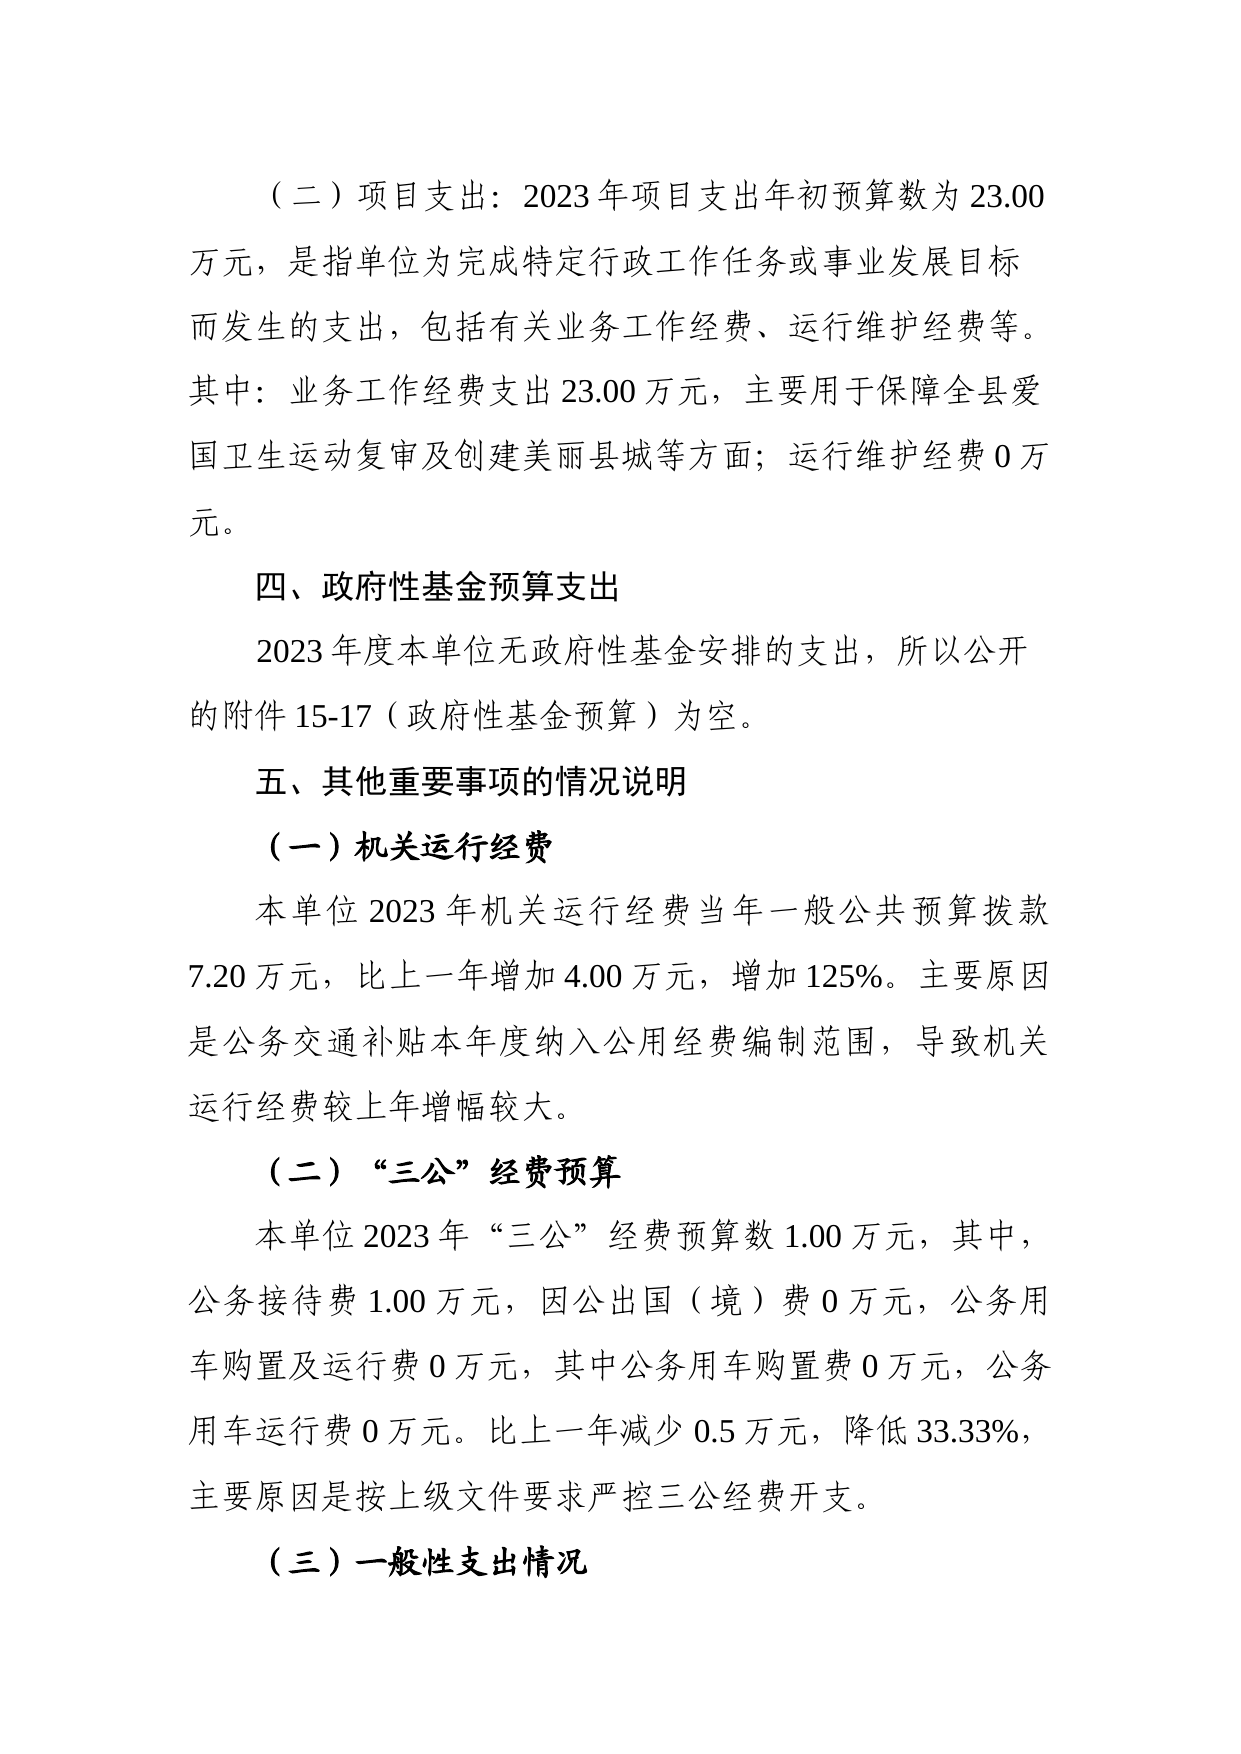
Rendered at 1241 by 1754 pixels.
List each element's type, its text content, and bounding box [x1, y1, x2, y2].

text （三）一般性支出情况 [187, 1527, 1053, 1592]
text （一）机关运行经费 [187, 812, 1053, 877]
text 2023年度本单位无政府性基金安排的支出，所以公开的附件15-17（政府性基金预算）为空。 [187, 617, 1053, 747]
text （二）“三公”经费预算 [187, 1137, 1053, 1202]
text 五、其他重要事项的情况说明 [187, 747, 1053, 812]
text （二）项目支出：2023年项目支出年初预算数为23.00万元，是指单位为完成特定行政工作任务或事业发展目标而发生的支出，包括有关业务工作经费、运行维护经费等。其中：业务工作经费支出23.00万元，主要用于保障全县爱国卫生运动复审及创建美丽县城等方面；运行维护经费0万元。 [187, 162, 1053, 552]
text 本单位2023年机关运行经费当年一般公共预算拨款7.20万元，比上一年增加4.00万元，增加125%。主要原因是公务交通补贴本年度纳入公用经费编制范围，导致机关运行经费较上年增幅较大。 [187, 877, 1053, 1137]
text 四、政府性基金预算支出 [187, 552, 1053, 617]
text 本单位2023年“三公”经费预算数1.00万元，其中，公务接待费1.00万元，因公出国（境）费0万元，公务用车购置及运行费0万元，其中公务用车购置费0万元，公务用车运行费0万元。比上一年减少0.5万元，降低33.33%，主要原因是按上级文件要求严控三公经费开支。 [187, 1202, 1053, 1527]
